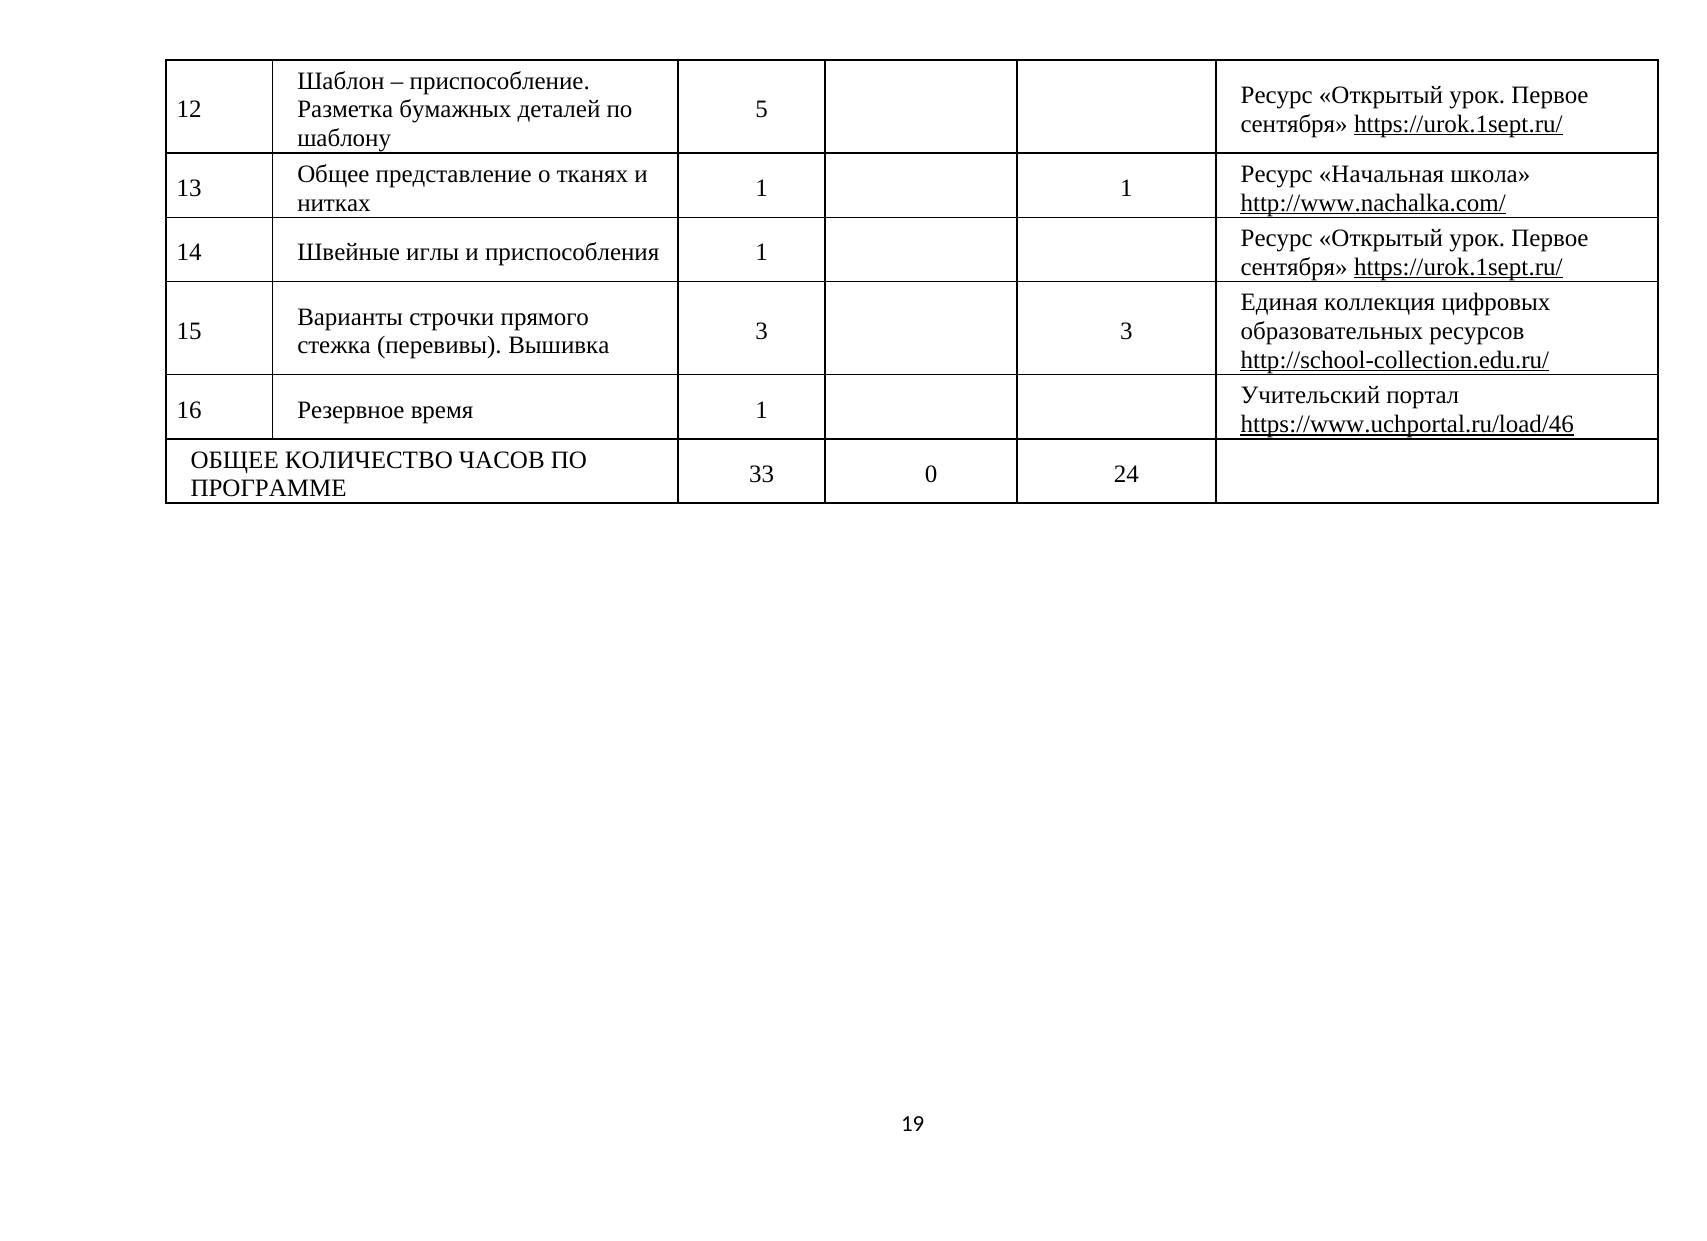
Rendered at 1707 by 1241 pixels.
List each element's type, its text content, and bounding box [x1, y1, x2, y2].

table_cell 33 [679, 440, 824, 502]
table_cell 1 [679, 375, 824, 438]
table_cell [1018, 375, 1215, 438]
table_cell 3 [1018, 282, 1215, 374]
table_cell [1217, 440, 1657, 502]
table_cell 14 [167, 218, 272, 281]
table_cell Варианты строчки прямого стежка (перевивы). Вышивка [273, 282, 677, 374]
table_cell 1 [679, 154, 824, 216]
table_cell [1018, 218, 1215, 281]
table_cell [826, 375, 1016, 438]
table_cell Учительский портал https://www.uchportal.ru/load/46 [1217, 375, 1657, 438]
table_cell [826, 282, 1016, 374]
table_cell Ресурс «Открытый урок. Первое сентября» https://urok.1sept.ru/ [1217, 61, 1657, 152]
table_cell 0 [826, 440, 1016, 502]
table_cell Шаблон – приспособление. Разметка бумажных деталей по шаблону [273, 61, 677, 152]
table_cell 24 [1018, 440, 1215, 502]
table_cell Швейные иглы и приспособления [273, 218, 677, 281]
table_cell Ресурс «Открытый урок. Первое сентября» https://urok.1sept.ru/ [1217, 218, 1657, 281]
table_cell Резервное время [273, 375, 677, 438]
table_cell ОБЩЕЕ КОЛИЧЕСТВО ЧАСОВ ПО ПРОГРАММЕ [167, 440, 677, 502]
table_cell Единая коллекция цифровых образовательных ресурсов http://school-collection.edu.ru/ [1217, 282, 1657, 374]
table_cell 13 [167, 154, 272, 216]
table_cell 16 [167, 375, 272, 438]
table_cell 3 [679, 282, 824, 374]
table_cell 15 [167, 282, 272, 374]
table_cell [826, 218, 1016, 281]
table_cell 1 [1018, 154, 1215, 216]
table_cell Ресурс «Начальная школа» http://www.nachalka.com/ [1217, 154, 1657, 216]
table_cell 12 [167, 61, 272, 152]
table_cell [826, 154, 1016, 216]
table_cell [826, 61, 1016, 152]
table_cell 1 [679, 218, 824, 281]
table_cell 5 [679, 61, 824, 152]
table_cell Общее представление о тканях и нитках [273, 154, 677, 216]
table_cell [1018, 61, 1215, 152]
